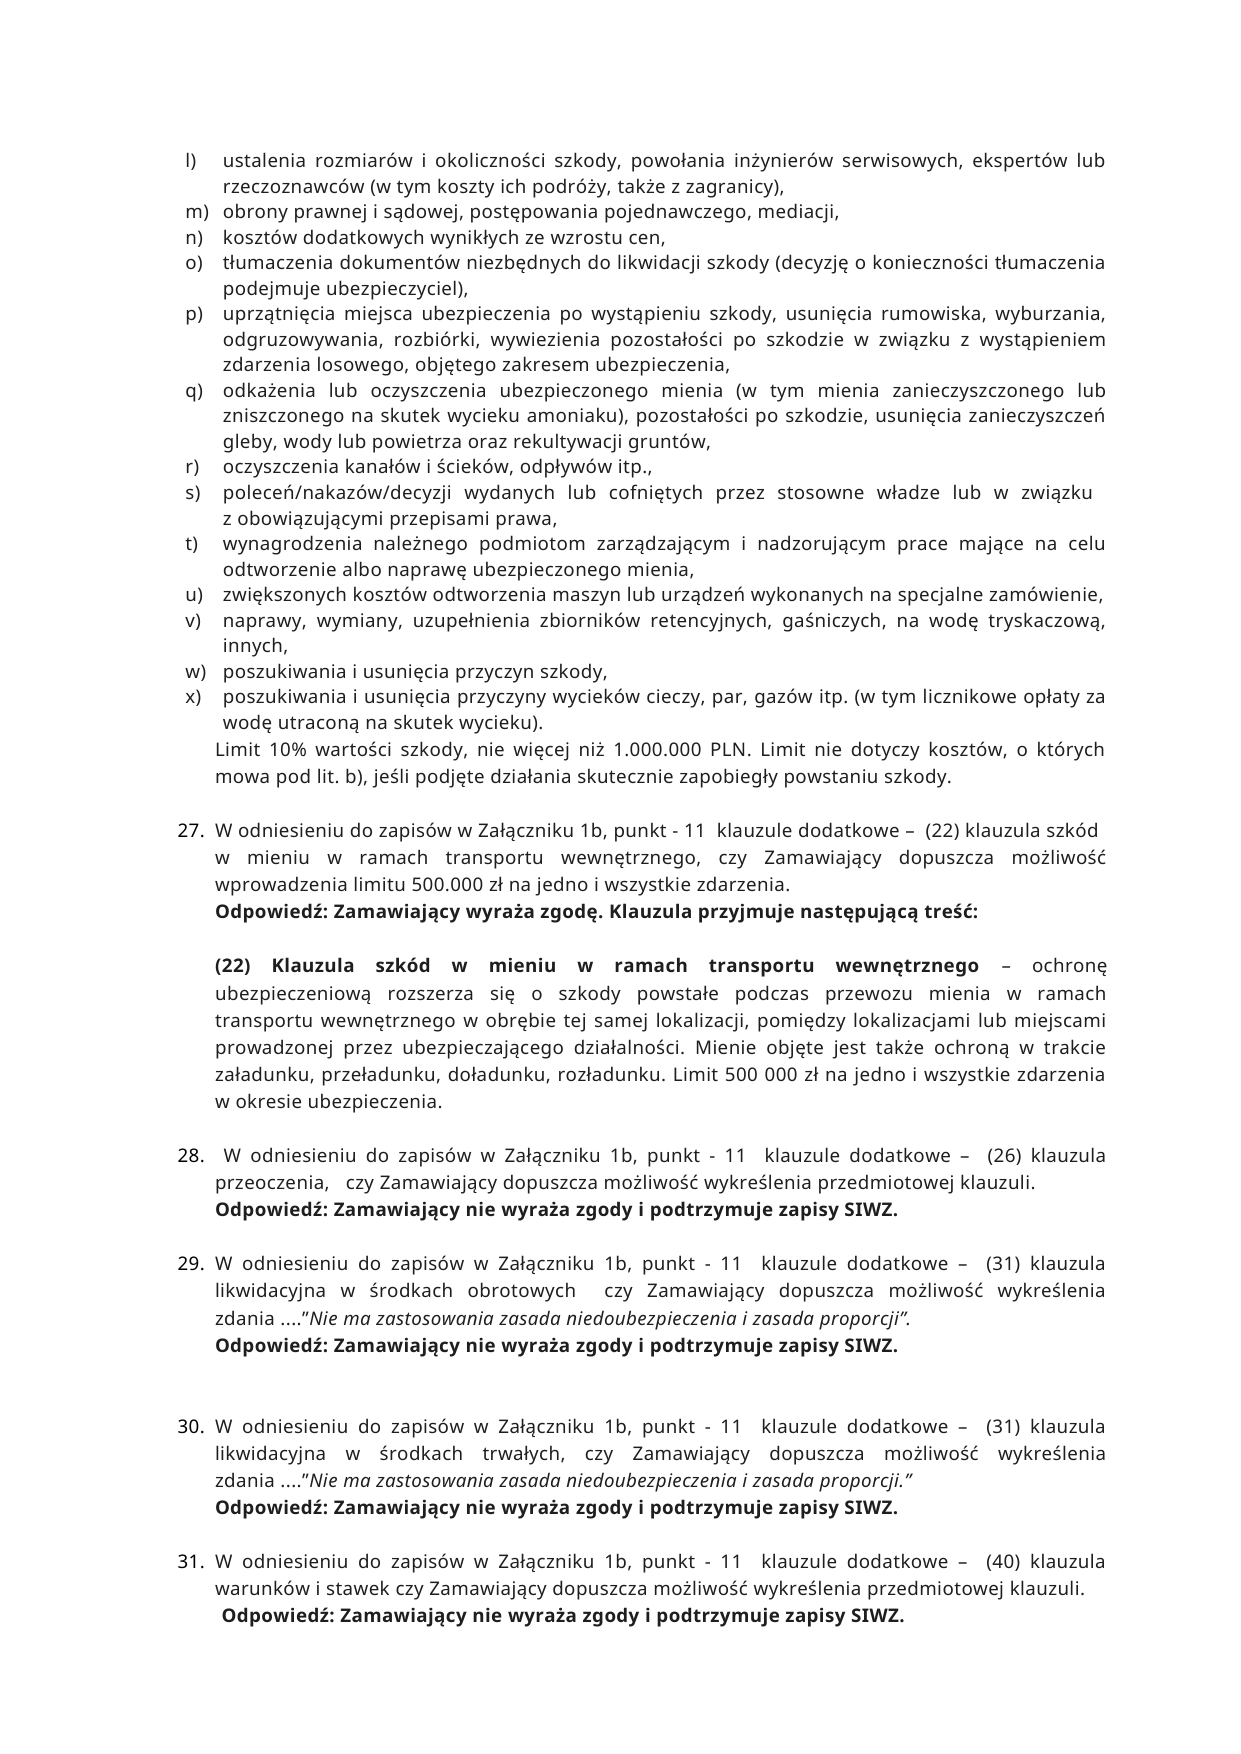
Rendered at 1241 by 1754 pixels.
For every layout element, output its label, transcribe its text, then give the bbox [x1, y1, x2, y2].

list Odpowiedź: Zamawiający nie wyraża zgody i podtrzymuje zapisy SIWZ. [177, 1601, 1107, 1628]
list wynagrodzenia należnego podmiotom zarządzającym i nadzorującym prace mające na celu odtworzenie albo naprawę ubezpieczonego mienia, [185, 530, 1107, 581]
list oczyszczenia kanałów i ścieków, odpływów itp., [185, 454, 1107, 479]
list (22) Klauzula szkód w mieniu w ramach transportu wewnętrznego – ochronę ubezpieczeniową rozszerza się o szkody powstałe podczas przewozu mienia w ramach transportu wewnętrznego w obrębie tej samej lokalizacji, pomiędzy lokalizacjami lub miejscami prowadzonej przez ubezpieczającego działalności. Mienie objęte jest także ochroną w trakcie załadunku, przeładunku, doładunku, rozładunku. Limit 500 000 zł na jedno i wszystkie zdarzenia w okresie ubezpieczenia. [215, 951, 1107, 1114]
list poleceń/nakazów/decyzji wydanych lub cofniętych przez stosowne władze lub w związku z obowiązującymi przepisami prawa, [185, 479, 1107, 530]
list W odniesieniu do zapisów w Załączniku 1b, punkt - 11 klauzule dodatkowe – (40) klauzula warunków i stawek czy Zamawiający dopuszcza możliwość wykreślenia przedmiotowej klauzuli. [177, 1547, 1107, 1601]
list Odpowiedź: Zamawiający nie wyraża zgody i podtrzymuje zapisy SIWZ. [215, 1195, 1107, 1222]
list Odpowiedź: Zamawiający nie wyraża zgody i podtrzymuje zapisy SIWZ. [215, 1330, 1107, 1357]
list naprawy, wymiany, uzupełnienia zbiorników retencyjnych, gaśniczych, na wodę tryskaczową, innych, [185, 607, 1107, 658]
list Limit 10% wartości szkody, nie więcej niż 1.000.000 PLN. Limit nie dotyczy kosztów, o których mowa pod lit. b), jeśli podjęte działania skutecznie zapobiegły powstaniu szkody. [215, 734, 1107, 789]
list obrony prawnej i sądowej, postępowania pojednawczego, mediacji, [185, 199, 1107, 224]
list ustalenia rozmiarów i okoliczności szkody, powołania inżynierów serwisowych, ekspertów lub rzeczoznawców (w tym koszty ich podróży, także z zagranicy), [185, 148, 1107, 199]
list poszukiwania i usunięcia przyczyn szkody, [185, 658, 1107, 683]
list tłumaczenia dokumentów niezbędnych do likwidacji szkody (decyzję o konieczności tłumaczenia podejmuje ubezpieczyciel), [185, 250, 1107, 301]
list W odniesieniu do zapisów w Załączniku 1b, punkt - 11 klauzule dodatkowe – (22) klauzula szkód w mieniu w ramach transportu wewnętrznego, czy Zamawiający dopuszcza możliwość wprowadzenia limitu 500.000 zł na jedno i wszystkie zdarzenia. [177, 816, 1107, 897]
list uprzątnięcia miejsca ubezpieczenia po wystąpieniu szkody, usunięcia rumowiska, wyburzania, odgruzowywania, rozbiórki, wywiezienia pozostałości po szkodzie w związku z wystąpieniem zdarzenia losowego, objętego zakresem ubezpieczenia, [185, 301, 1107, 377]
list kosztów dodatkowych wynikłych ze wzrostu cen, [185, 224, 1107, 250]
list odkażenia lub oczyszczenia ubezpieczonego mienia (w tym mienia zanieczyszczonego lub zniszczonego na skutek wycieku amoniaku), pozostałości po szkodzie, usunięcia zanieczyszczeń gleby, wody lub powietrza oraz rekultywacji gruntów, [185, 377, 1107, 454]
list Odpowiedź: Zamawiający nie wyraża zgody i podtrzymuje zapisy SIWZ. [215, 1493, 1107, 1520]
list zwiększonych kosztów odtworzenia maszyn lub urządzeń wykonanych na specjalne zamówienie, [185, 581, 1107, 607]
list W odniesieniu do zapisów w Załączniku 1b, punkt - 11 klauzule dodatkowe – (26) klauzula przeoczenia, czy Zamawiający dopuszcza możliwość wykreślenia przedmiotowej klauzuli. [177, 1141, 1107, 1195]
list poszukiwania i usunięcia przyczyny wycieków cieczy, par, gazów itp. (w tym licznikowe opłaty za wodę utraconą na skutek wycieku). [185, 683, 1107, 734]
list Odpowiedź: Zamawiający wyraża zgodę. Klauzula przyjmuje następującą treść: [215, 897, 1107, 924]
list W odniesieniu do zapisów w Załączniku 1b, punkt - 11 klauzule dodatkowe – (31) klauzula likwidacyjna w środkach obrotowych czy Zamawiający dopuszcza możliwość wykreślenia zdania ....”Nie ma zastosowania zasada niedoubezpieczenia i zasada proporcji”. [177, 1249, 1107, 1330]
list W odniesieniu do zapisów w Załączniku 1b, punkt - 11 klauzule dodatkowe – (31) klauzula likwidacyjna w środkach trwałych, czy Zamawiający dopuszcza możliwość wykreślenia zdania ....”Nie ma zastosowania zasada niedoubezpieczenia i zasada proporcji.” [177, 1412, 1107, 1493]
